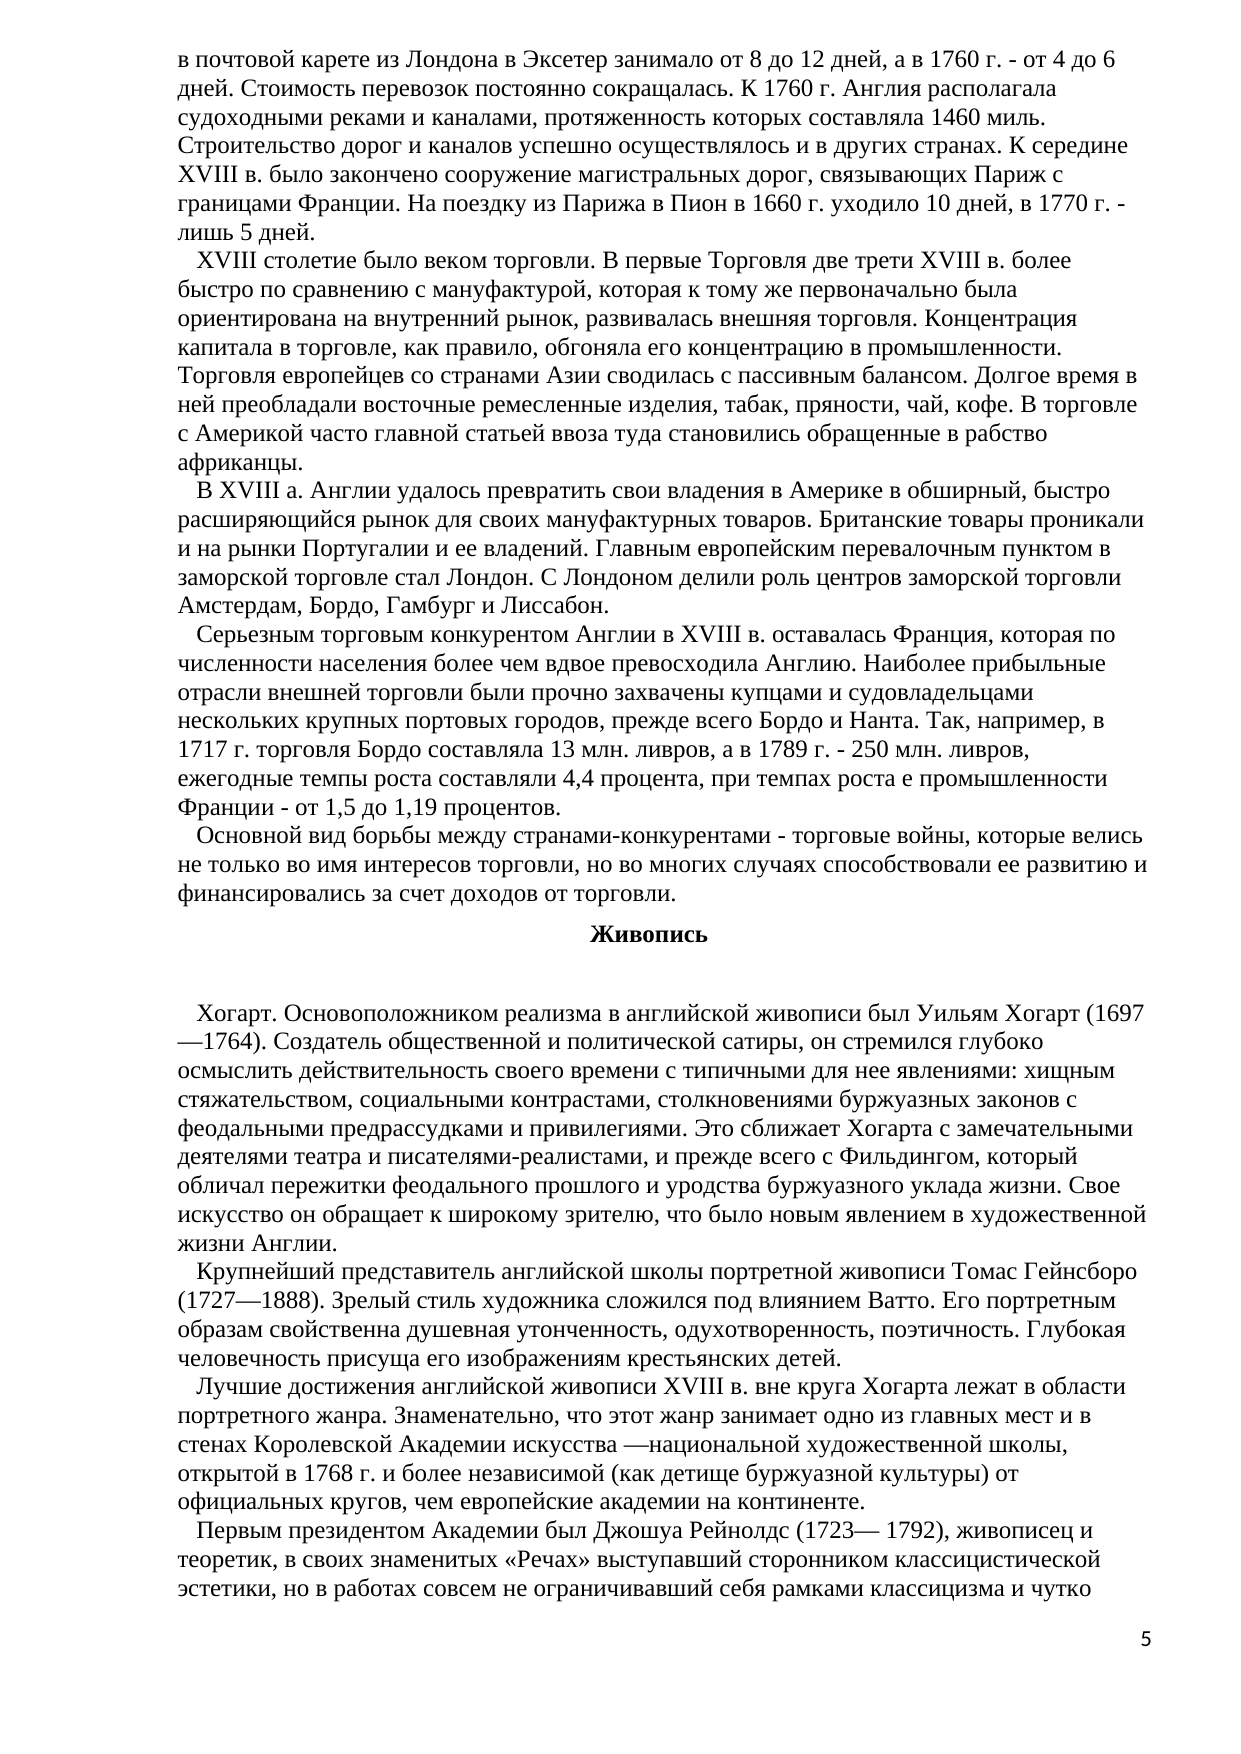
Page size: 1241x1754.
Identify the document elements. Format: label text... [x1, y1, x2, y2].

text В XVIII а. Англии удалось превратить свои владения в Америке в обширный, быстро расширяющийся рынок для своих мануфактурных товаров. Британские товары проникали и на рынки Португалии и ее владений. Главным европейским перевалочным пунктом в заморской торговле стал Лондон. С Лондоном делили роль центров заморской торговли Амстердам, Бордо, Гамбург и Лиссабон. [177, 476, 1152, 619]
text Живопись [177, 919, 1152, 948]
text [177, 1515, 1152, 1601]
text Лучшие достижения английской живописи XVIII в. вне круга Хогарта лежат в области портретного жанра. Знаменательно, что этот жанр занимает одно из главных мест и в стенах Королевской Академии искусства —национальной художественной школы, открытой в 1768 г. и более независимой (как детище буржуазной культуры) от официальных кругов, чем европейские академии на континенте. [177, 1371, 1152, 1515]
text Крупнейший представитель английской школы портретной живописи Томас Гейнсборо (1727—1888). Зрелый стиль художника сложился под влиянием Ватто. Его портретным образам свойственна душевная утонченность, одухотворенность, поэтичность. Глубокая человечность присуща его изображениям крестьянских детей. [177, 1256, 1152, 1371]
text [177, 44, 1152, 246]
text Основной вид борьбы между странами-конкурентами - торговые войны, которые велись не только во имя интересов торговли, но во многих случаях способствовали ее развитию и финансировались за счет доходов от торговли. [177, 821, 1152, 907]
text Серьезным торговым конкурентом Англии в XVIII в. оставалась Франция, которая по численности населения более чем вдвое превосходила Англию. Наиболее прибыльные отрасли внешней торговли были прочно захвачены купцами и судовладельцами нескольких крупных портовых городов, прежде всего Бордо и Нанта. Так, например, в 1717 г. торговля Бордо составляла 13 млн. ливров, а в 1789 г. - 250 млн. ливров, ежегодные темпы роста составляли 4,4 процента, при темпах роста е промышленности Франции - от 1,5 до 1,19 процентов. [177, 619, 1152, 821]
text Хогарт. Основоположником реализма в английской живописи был Уильям Хогарт (1697—1764). Создатель общественной и политической сатиры, он стремился глубоко осмыслить действительность своего времени с типичными для нее явлениями: хищным стяжательством, социальными контрастами, столкновениями буржуазных законов с феодальными предрассудками и привилегиями. Это сближает Хогарта с замечательными деятелями театра и писателями-реалистами, и прежде всего с Фильдингом, который обличал пережитки феодального прошлого и уродства буржуазного уклада жизни. Свое искусство он обращает к широкому зрителю, что было новым явлением в художественной жизни Англии. [177, 998, 1152, 1256]
text XVIII столетие было веком торговли. В первые Торговля две трети XVIII в. более быстро по сравнению с мануфактурой, которая к тому же первоначально была ориентирована на внутренний рынок, развивалась внешняя торговля. Концентрация капитала в торговле, как правило, обгоняла его концентрацию в промышленности. Торговля европейцев со странами Азии сводилась с пассивным балансом. Долгое время в ней преобладали восточные ремесленные изделия, табак, пряности, чай, кофе. В торговле с Америкой часто главной статьей ввоза туда становились обращенные в рабство африканцы. [177, 246, 1152, 476]
